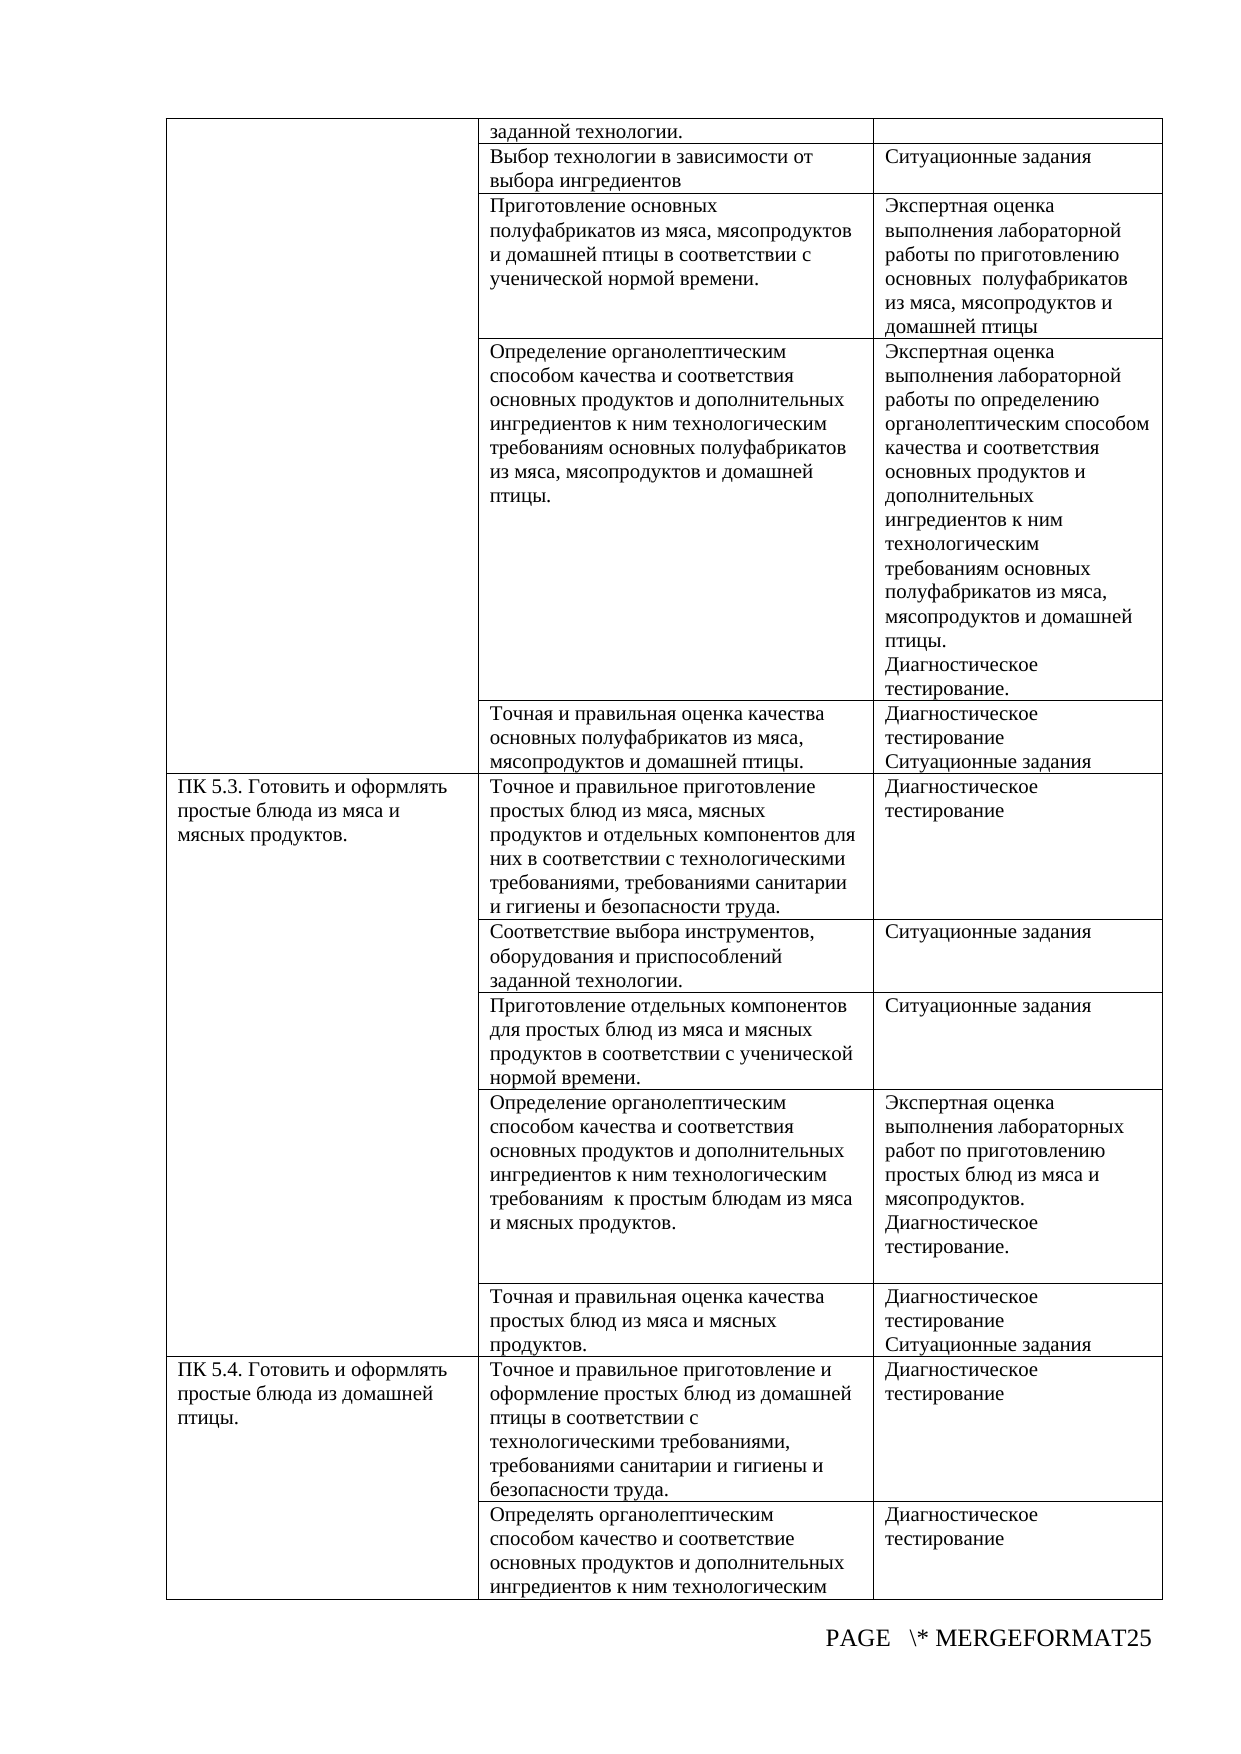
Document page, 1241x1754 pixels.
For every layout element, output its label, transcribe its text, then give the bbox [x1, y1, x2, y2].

table_cell Определение органолептическим способом качества и соответствия основных продуктов и дополнительных ингредиентов к ним технологическим требованиям основных полуфабрикатов из мяса, мясопродуктов и домашней птицы. [479, 339, 873, 700]
table_cell Приготовление отдельных компонентов для простых блюд из мяса и мясных продуктов в соответствии с ученической нормой времени. [479, 993, 873, 1089]
table_cell Соответствие выбора инструментов, оборудования и приспособлений заданной технологии. [479, 920, 873, 992]
table_cell Ситуационные задания [874, 920, 1162, 992]
table_cell Точная и правильная оценка качества простых блюд из мяса и мясных продуктов. [479, 1284, 873, 1356]
table_cell Приготовление основных полуфабрикатов из мяса, мясопродуктов и домашней птицы в соответствии с ученической нормой времени. [479, 194, 873, 338]
table_cell Диагностическое тестирование [874, 1357, 1162, 1501]
table_cell Экспертная оценка выполнения лабораторной работы по определению органолептическим способом качества и соответствия основных продуктов и дополнительных ингредиентов к ним технологическим требованиям основных полуфабрикатов из мяса, мясопродуктов и домашней птицы. Диагностическое тестирование. [874, 339, 1162, 700]
table_cell Экспертная оценка выполнения лабораторных работ по приготовлению простых блюд из мяса и мясопродуктов. Диагностическое тестирование. [874, 1090, 1162, 1282]
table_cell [479, 119, 873, 143]
table_cell Диагностическое тестирование [874, 774, 1162, 918]
table_cell Точное и правильное приготовление и оформление простых блюд из домашней птицы в соответствии с технологическими требованиями, требованиями санитарии и гигиены и безопасности труда. [479, 1357, 873, 1501]
table_cell Точное и правильное приготовление простых блюд из мяса, мясных продуктов и отдельных компонентов для них в соответствии с технологическими требованиями, требованиями санитарии и гигиены и безопасности труда. [479, 774, 873, 918]
table_cell ПК 5.3. Готовить и оформлять простые блюда из мяса и мясных продуктов. [167, 774, 478, 1356]
table_cell Ситуационные задания [874, 144, 1162, 192]
table_cell Ситуационные задания [874, 993, 1162, 1089]
table_cell Точная и правильная оценка качества основных полуфабрикатов из мяса, мясопродуктов и домашней птицы. [479, 701, 873, 773]
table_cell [874, 119, 1162, 143]
table_cell Диагностическое тестирование Ситуационные задания [874, 701, 1162, 773]
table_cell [874, 1502, 1162, 1598]
table_cell Диагностическое тестирование Ситуационные задания [874, 1284, 1162, 1356]
table_cell ПК 5.4. Готовить и оформлять простые блюда из домашней птицы. [167, 1357, 478, 1598]
table_cell Выбор технологии в зависимости от выбора ингредиентов [479, 144, 873, 192]
table_cell Экспертная оценка выполнения лабораторной работы по приготовлению основных полуфабрикатов из мяса, мясопродуктов и домашней птицы [874, 194, 1162, 338]
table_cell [479, 1502, 873, 1598]
table_cell Определение органолептическим способом качества и соответствия основных продуктов и дополнительных ингредиентов к ним технологическим требованиям к простым блюдам из мяса и мясных продуктов. [479, 1090, 873, 1282]
